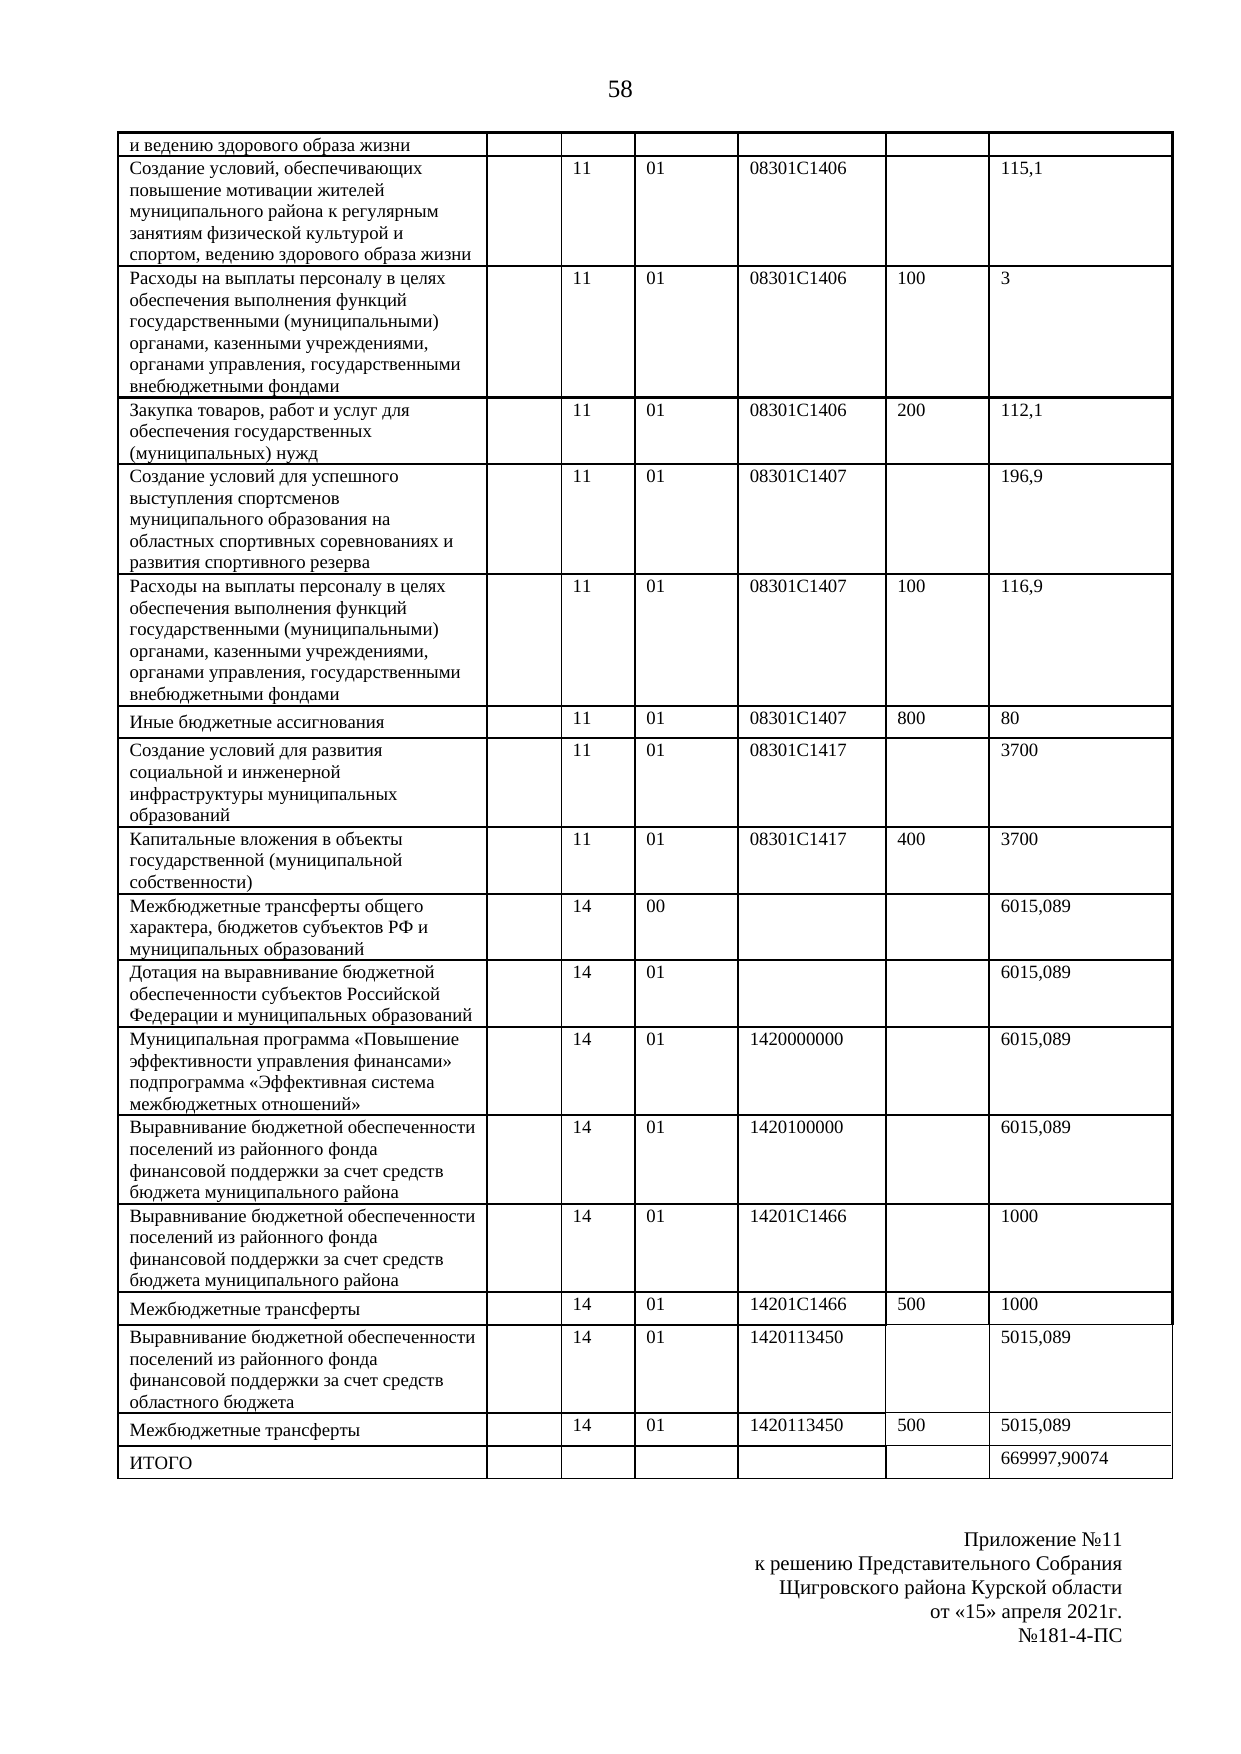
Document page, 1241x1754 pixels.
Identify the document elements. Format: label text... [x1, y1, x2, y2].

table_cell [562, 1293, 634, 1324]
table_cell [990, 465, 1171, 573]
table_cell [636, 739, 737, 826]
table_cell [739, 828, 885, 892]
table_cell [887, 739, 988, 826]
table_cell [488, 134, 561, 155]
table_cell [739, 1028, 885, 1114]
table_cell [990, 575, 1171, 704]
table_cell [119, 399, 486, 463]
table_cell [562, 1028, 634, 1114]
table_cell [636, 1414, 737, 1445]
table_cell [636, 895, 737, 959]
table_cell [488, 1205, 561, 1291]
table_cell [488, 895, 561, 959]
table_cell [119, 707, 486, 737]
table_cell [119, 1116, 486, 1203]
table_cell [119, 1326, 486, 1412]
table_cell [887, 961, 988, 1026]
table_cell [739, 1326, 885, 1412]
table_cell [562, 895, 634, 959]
text Щигровского района Курской области [118, 1575, 1122, 1599]
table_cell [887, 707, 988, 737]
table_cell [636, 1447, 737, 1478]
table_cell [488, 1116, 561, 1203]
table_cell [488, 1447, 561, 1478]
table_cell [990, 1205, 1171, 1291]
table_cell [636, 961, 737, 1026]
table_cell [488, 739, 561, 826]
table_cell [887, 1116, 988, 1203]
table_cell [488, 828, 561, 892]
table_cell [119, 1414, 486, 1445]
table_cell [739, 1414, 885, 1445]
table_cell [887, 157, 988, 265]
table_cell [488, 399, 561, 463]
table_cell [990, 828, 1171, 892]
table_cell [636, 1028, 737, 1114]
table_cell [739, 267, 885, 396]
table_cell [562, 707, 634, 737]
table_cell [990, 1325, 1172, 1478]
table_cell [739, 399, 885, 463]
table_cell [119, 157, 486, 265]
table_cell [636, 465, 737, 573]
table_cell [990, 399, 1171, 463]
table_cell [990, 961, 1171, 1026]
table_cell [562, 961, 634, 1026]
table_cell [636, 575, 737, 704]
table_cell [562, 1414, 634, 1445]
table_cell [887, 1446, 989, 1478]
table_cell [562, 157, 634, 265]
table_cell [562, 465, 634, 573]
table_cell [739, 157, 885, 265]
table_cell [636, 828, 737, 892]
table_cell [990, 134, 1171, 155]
text к решению Представительного Собрания [118, 1551, 1122, 1575]
text №181-4-ПС [118, 1623, 1122, 1647]
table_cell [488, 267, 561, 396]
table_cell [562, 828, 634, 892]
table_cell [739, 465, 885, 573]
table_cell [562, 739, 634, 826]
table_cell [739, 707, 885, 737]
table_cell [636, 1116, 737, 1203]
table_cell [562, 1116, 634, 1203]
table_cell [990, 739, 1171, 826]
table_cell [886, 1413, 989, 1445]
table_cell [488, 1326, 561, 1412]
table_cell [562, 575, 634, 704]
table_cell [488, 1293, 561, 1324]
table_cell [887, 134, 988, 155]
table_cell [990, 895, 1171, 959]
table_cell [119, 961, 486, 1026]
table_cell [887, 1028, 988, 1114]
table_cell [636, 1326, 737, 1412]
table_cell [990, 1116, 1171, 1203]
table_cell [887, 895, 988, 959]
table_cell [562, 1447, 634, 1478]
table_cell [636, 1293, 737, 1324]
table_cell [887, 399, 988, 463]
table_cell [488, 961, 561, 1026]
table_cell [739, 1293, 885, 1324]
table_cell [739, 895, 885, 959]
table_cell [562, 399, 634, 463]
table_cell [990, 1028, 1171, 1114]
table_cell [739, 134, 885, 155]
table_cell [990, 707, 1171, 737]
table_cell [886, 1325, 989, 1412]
text от «15» апреля 2021г. [118, 1599, 1122, 1623]
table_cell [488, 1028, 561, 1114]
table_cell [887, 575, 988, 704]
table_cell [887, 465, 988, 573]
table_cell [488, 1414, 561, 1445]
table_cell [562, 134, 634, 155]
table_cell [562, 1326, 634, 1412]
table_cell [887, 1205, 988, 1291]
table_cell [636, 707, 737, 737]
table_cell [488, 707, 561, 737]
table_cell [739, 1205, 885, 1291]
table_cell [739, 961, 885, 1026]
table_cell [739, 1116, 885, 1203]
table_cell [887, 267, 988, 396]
text Приложение №11 [118, 1527, 1122, 1551]
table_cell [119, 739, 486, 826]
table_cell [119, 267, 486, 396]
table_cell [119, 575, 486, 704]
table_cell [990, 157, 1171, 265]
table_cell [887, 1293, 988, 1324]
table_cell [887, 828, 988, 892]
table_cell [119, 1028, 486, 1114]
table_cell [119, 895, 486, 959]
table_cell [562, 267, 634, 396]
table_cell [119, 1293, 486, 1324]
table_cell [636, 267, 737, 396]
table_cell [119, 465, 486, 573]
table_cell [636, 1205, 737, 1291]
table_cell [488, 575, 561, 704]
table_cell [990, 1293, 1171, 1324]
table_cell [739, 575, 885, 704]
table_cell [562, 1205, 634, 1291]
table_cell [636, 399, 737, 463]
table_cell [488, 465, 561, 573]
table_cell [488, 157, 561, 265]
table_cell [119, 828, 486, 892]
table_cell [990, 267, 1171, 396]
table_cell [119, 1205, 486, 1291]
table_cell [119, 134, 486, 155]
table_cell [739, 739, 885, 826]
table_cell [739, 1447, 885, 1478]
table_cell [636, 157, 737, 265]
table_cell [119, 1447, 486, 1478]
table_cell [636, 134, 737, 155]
